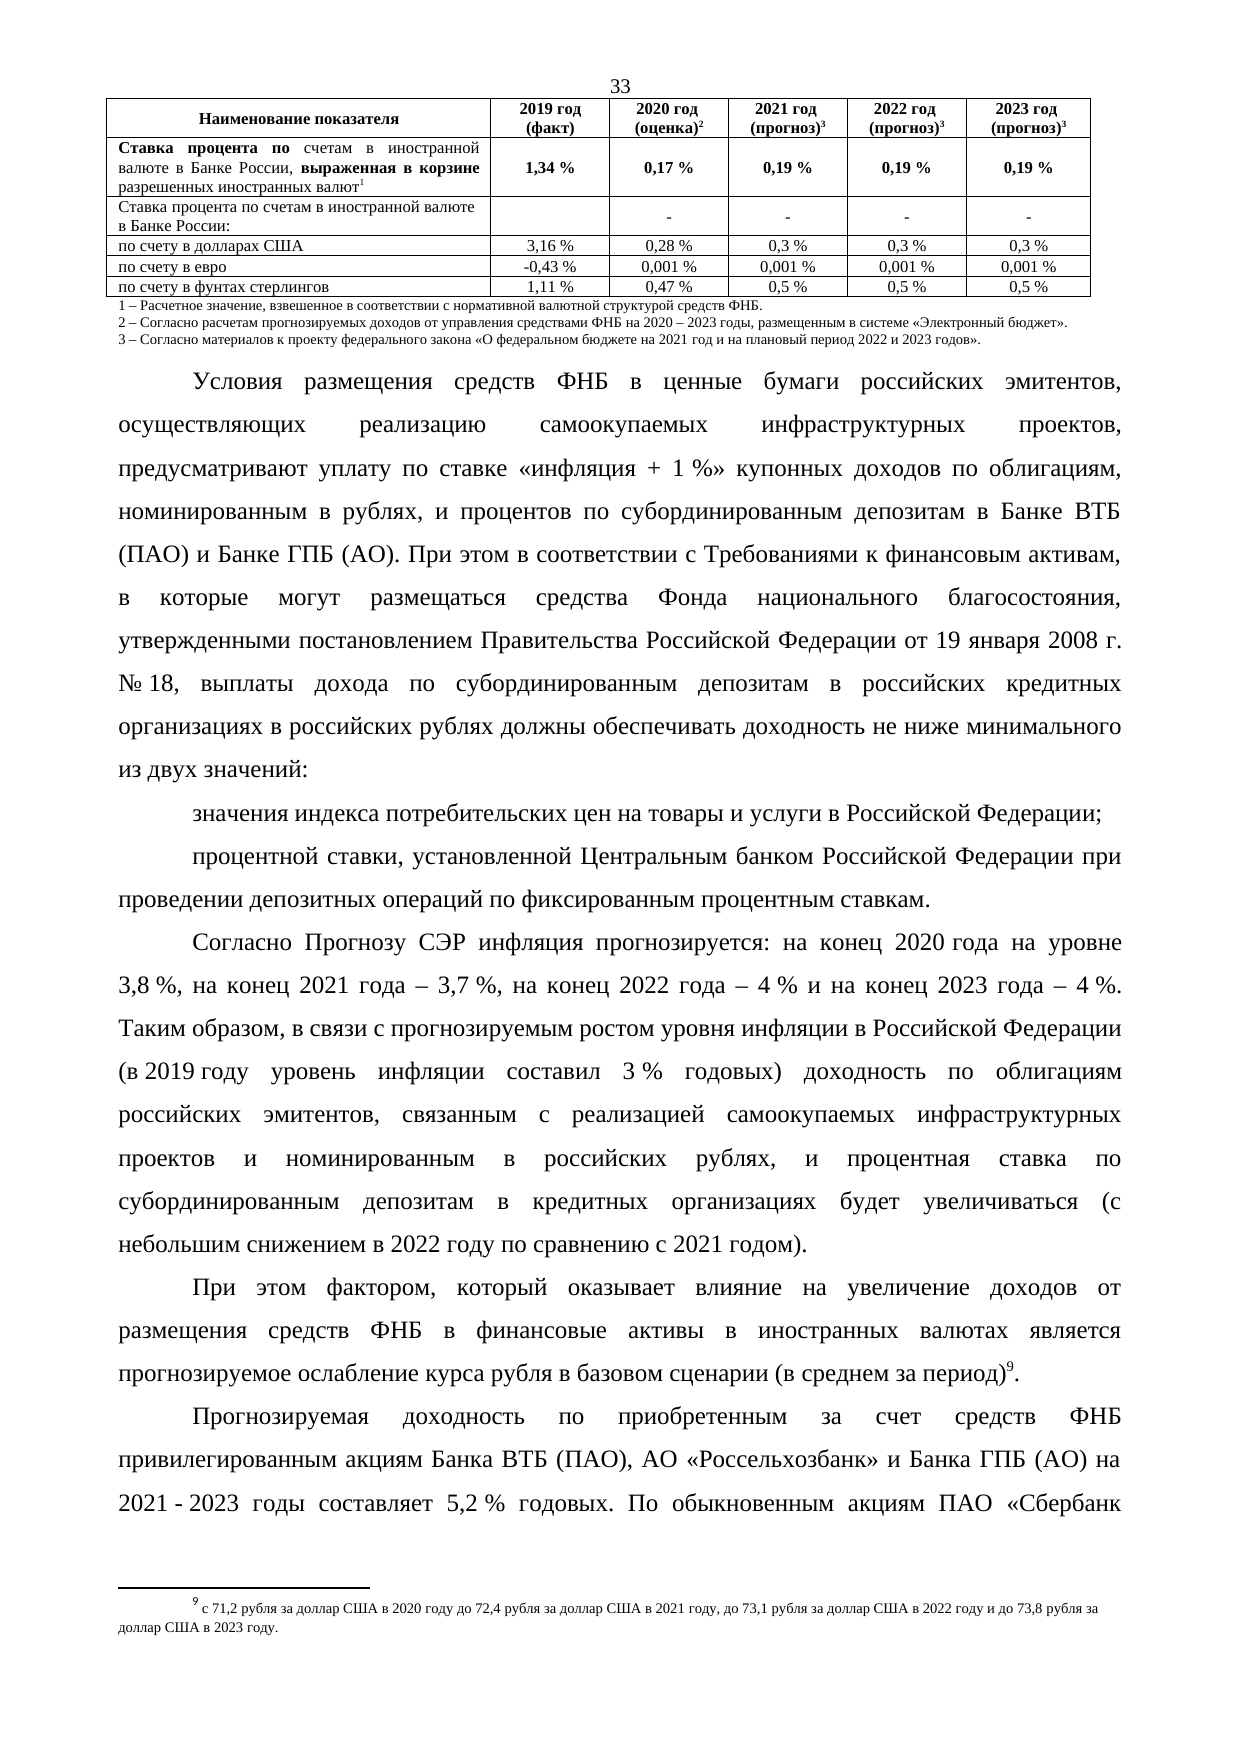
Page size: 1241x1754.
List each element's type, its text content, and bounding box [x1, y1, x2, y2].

table_cell 0,3 % [848, 236, 966, 255]
table_cell по счету в фунтах стерлингов [107, 277, 490, 296]
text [118, 1401, 1122, 1516]
table_cell 0,5 % [967, 277, 1090, 296]
table_cell 1,34 % [491, 138, 609, 196]
text При этом фактором, который оказывает влияние на увеличение доходов от размещения средств ФНБ в финансовые активы в иностранных валютах является прогнозируемое ослабление курса рубля в базовом сценарии (в среднем за период). [118, 1272, 1122, 1387]
text Согласно Прогнозу СЭР инфляция прогнозируется: на конец 2020 года на уровне 3,8 %, на конец 2021 года – 3,7 %, на конец 2022 года – 4 % и на конец 2023 года – 4 %. Таким образом, в связи с прогнозируемым ростом уровня инфляции в Российской Федерации (в 2019 году уровень инфляции составил 3 % годовых) доходность по облигациям российских эмитентов, связанным с реализацией самоокупаемых инфраструктурных проектов и номинированным в российских рублях, и процентная ставка по субординированным депозитам в кредитных организациях будет увеличиваться (с небольшим снижением в 2022 году по сравнению с 2021 годом). [118, 927, 1122, 1258]
table_cell 0,5 % [729, 277, 847, 296]
table_cell Ставка процента по счетам в иностранной валюте в Банке России: [107, 197, 490, 235]
table_cell 0,19 % [848, 138, 966, 196]
table_header Наименование показателя [107, 99, 490, 137]
table_header 2021 год (прогноз)3 [729, 99, 847, 137]
table_cell - [729, 197, 847, 235]
table_cell 0,28 % [610, 236, 728, 255]
text процентной ставки, установленной Центральным банком Российской Федерации при проведении депозитных операций по фиксированным процентным ставкам. [118, 841, 1122, 913]
text 2 – Согласно расчетам прогнозируемых доходов от управления средствами ФНБ на 2020 – 2023 годы, размещенным в системе «Электронный бюджет». [118, 314, 1122, 330]
table_cell -0,43 % [491, 256, 609, 276]
table_cell 0,5 % [848, 277, 966, 296]
table_cell 3,16 % [491, 236, 609, 255]
table_header 2023 год (прогноз)3 [967, 99, 1090, 137]
table_cell 1,11 % [491, 277, 609, 296]
table_cell 0,3 % [729, 236, 847, 255]
table_cell 0,3 % [967, 236, 1090, 255]
table_cell - [967, 197, 1090, 235]
table_cell 0,19 % [729, 138, 847, 196]
table_cell 0,001 % [967, 256, 1090, 276]
table_cell по счету в евро [107, 256, 490, 276]
table_cell [491, 197, 609, 235]
table_cell 0,001 % [610, 256, 728, 276]
table_cell 0,47 % [610, 277, 728, 296]
text Условия размещения средств ФНБ в ценные бумаги российских эмитентов, осуществляющих реализацию самоокупаемых инфраструктурных проектов, предусматривают уплату по ставке «инфляция + 1 %» купонных доходов по облигациям, номинированным в рублях, и процентов по субординированным депозитам в Банке ВТБ (ПАО) и Банке ГПБ (АО). При этом в соответствии с Требованиями к финансовым активам, в которые могут размещаться средства Фонда национального благосостояния, утвержденными постановлением Правительства Российской Федерации от 19 января 2008 г. № 18, выплаты дохода по субординированным депозитам в российских кредитных организациях в российских рублях должны обеспечивать доходность не ниже минимального из двух значений: [118, 366, 1122, 783]
table_cell - [848, 197, 966, 235]
table_cell 0,001 % [848, 256, 966, 276]
text значения индекса потребительских цен на товары и услуги в Российской Федерации; [118, 798, 1122, 826]
table_cell 0,19 % [967, 138, 1090, 196]
table_cell 0,17 % [610, 138, 728, 196]
table_cell Ставка процента по счетам в иностранной валюте в Банке России, выраженная в корзине разрешенных иностранных валют1 [107, 138, 490, 196]
table_cell - [610, 197, 728, 235]
table_cell 0,001 % [729, 256, 847, 276]
table_header 2019 год (факт) [491, 99, 609, 137]
table_cell по счету в долларах США [107, 236, 490, 255]
table_header 2022 год (прогноз)3 [848, 99, 966, 137]
text 3 – Согласно материалов к проекту федерального закона «О федеральном бюджете на 2021 год и на плановый период 2022 и 2023 годов». [118, 330, 1122, 347]
text 1 – Расчетное значение, взвешенное в соответствии с нормативной валютной структурой средств ФНБ. [118, 297, 1122, 314]
table_header 2020 год (оценка)2 [610, 99, 728, 137]
